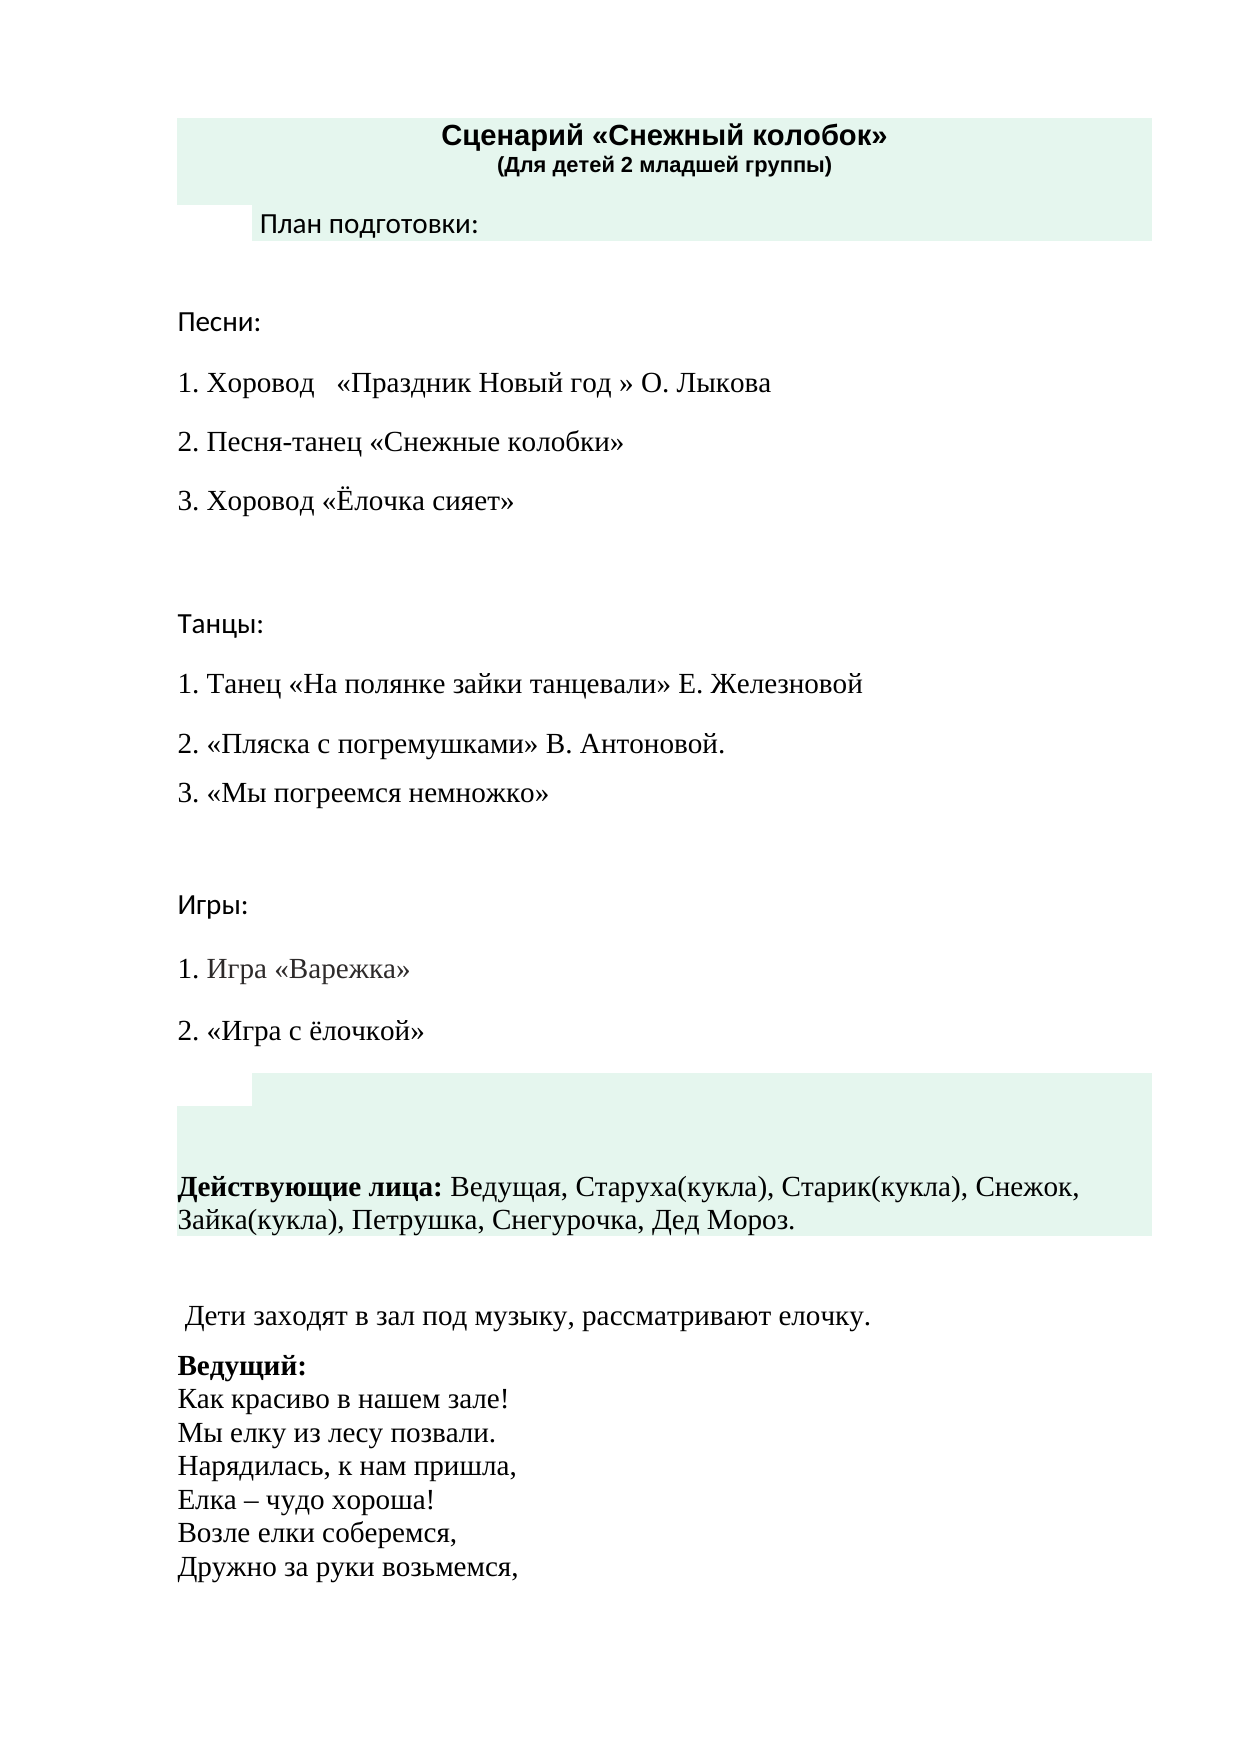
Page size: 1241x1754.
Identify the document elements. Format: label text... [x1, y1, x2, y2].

text (Для детей 2 младшей группы) [177, 152, 1152, 205]
text 2. Песня-танец «Снежные колобки» [177, 424, 1152, 458]
text Песни: [177, 303, 1152, 339]
text 1. Игра «Варежка» [177, 951, 1152, 984]
text Действующие лица: Ведущая, Старуха(кукла), Старик(кукла), Снежок, Зайка(кукла), Петрушка, Снегурочка, Дед Мороз. [177, 1169, 1152, 1236]
text Дети заходят в зал под музыку, рассматривают елочку. [177, 1298, 1152, 1332]
text 3. «Мы погреемся немножко» [177, 775, 1152, 808]
text Ведущий: [177, 1348, 1152, 1381]
text 2. «Пляска с погремушками» В. Антоновой. [177, 726, 1152, 759]
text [177, 1381, 1152, 1582]
text План подготовки: [252, 205, 1152, 241]
text Танцы: [177, 605, 1152, 640]
text 2. «Игра с ёлочкой» [177, 1013, 1152, 1047]
text Сценарий «Снежный колобок» [177, 118, 1152, 152]
text 1. Танец «На полянке зайки танцевали» Е. Железновой [177, 666, 1152, 700]
text 1. Хоровод «Праздник Новый год » О. Лыкова [177, 365, 1152, 398]
text Игры: [177, 886, 1152, 922]
text 3. Хоровод «Ёлочка сияет» [177, 483, 1152, 517]
